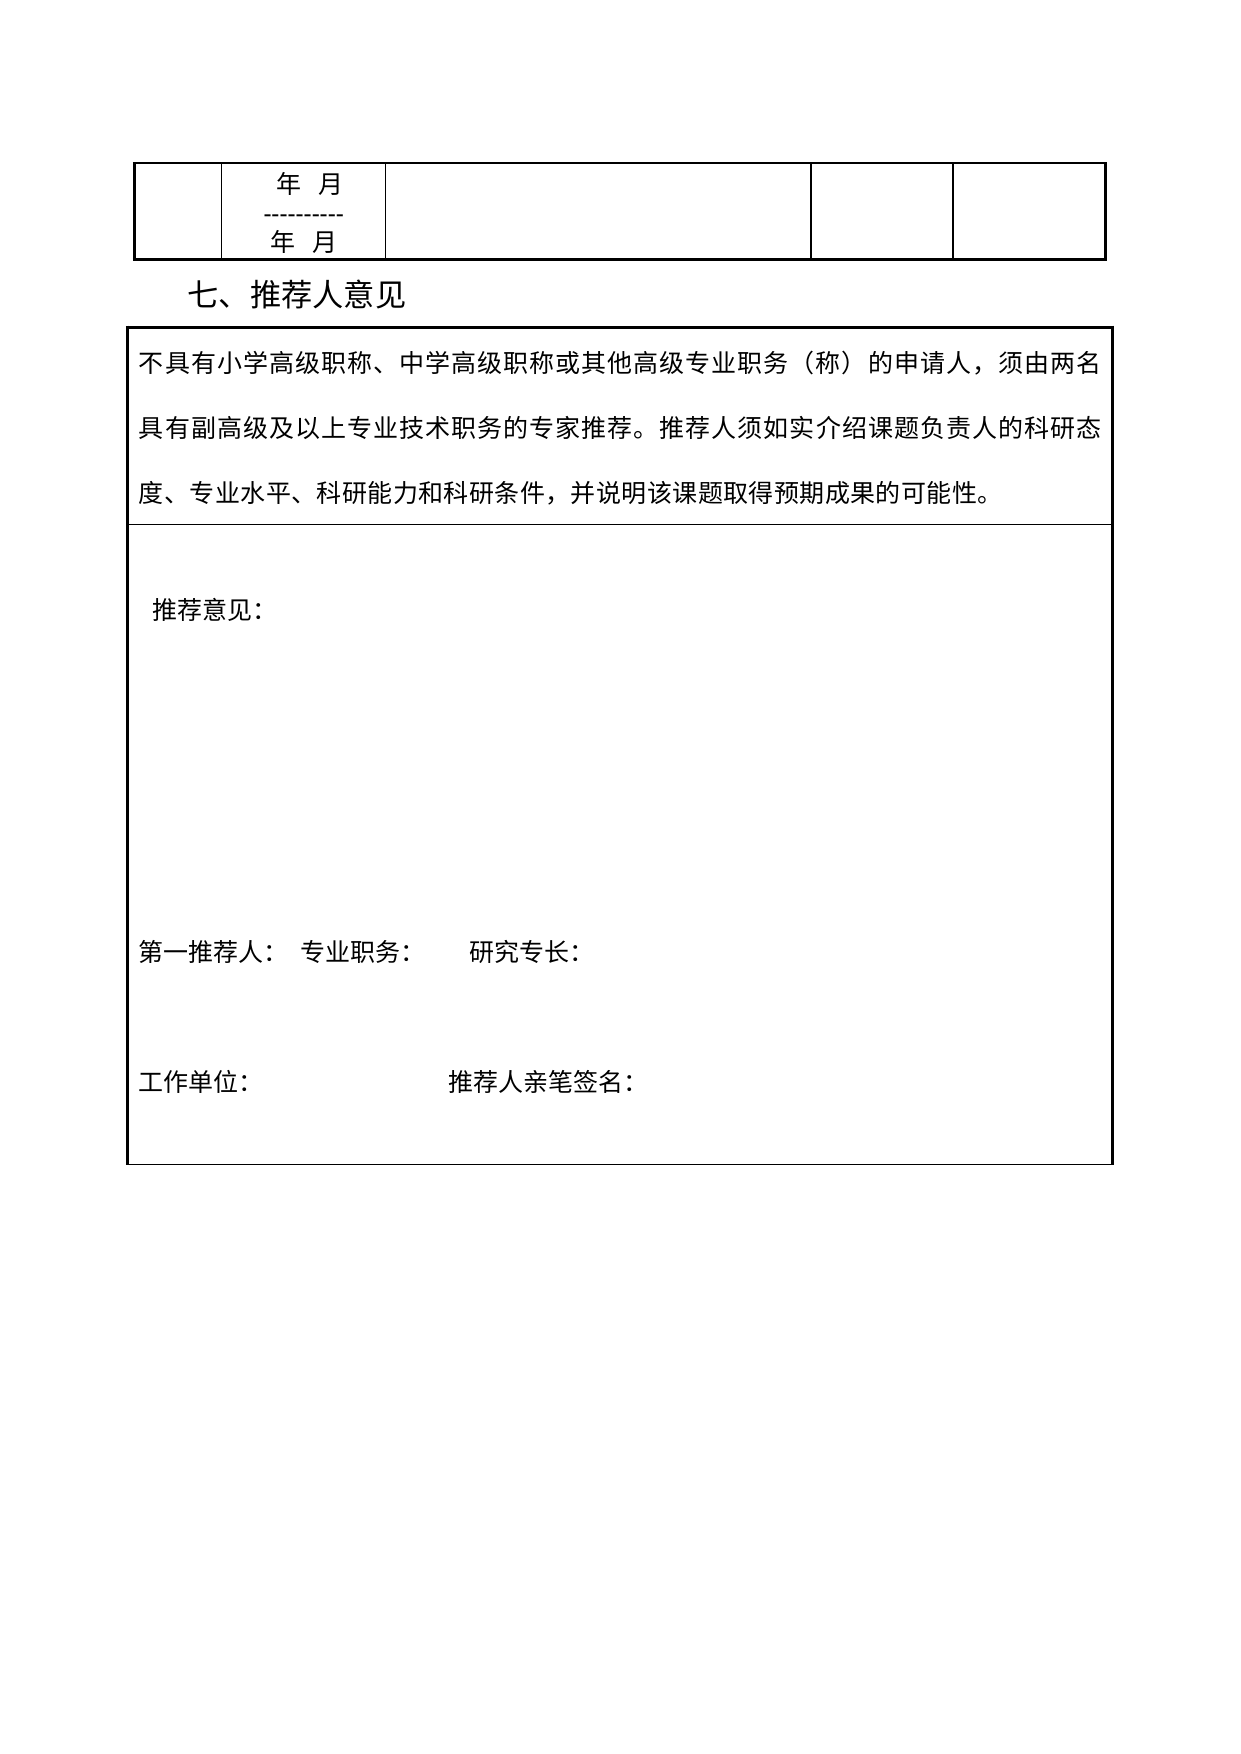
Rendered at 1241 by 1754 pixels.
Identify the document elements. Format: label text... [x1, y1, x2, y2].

table_cell [812, 164, 952, 257]
table_cell [386, 164, 810, 257]
table_header 不具有小学高级职称、中学高级职称或其他高级专业职务（称）的申请人，须由两名具有副高级及以上专业技术职务的专家推荐。推荐人须如实介绍课题负责人的科研态度、专业水平、科研能力和科研条件，并说明该课题取得预期成果的可能性。 [129, 329, 1111, 524]
table_cell 推荐意见： 第一推荐人： 专业职务： 研究专长： 工作单位： 推荐人亲笔签名： [129, 525, 1111, 1164]
table_cell [136, 164, 221, 257]
table_cell [954, 164, 1104, 257]
text 七、推荐人意见 [187, 261, 1053, 326]
table_cell 年 月 ---------- 年 月 [222, 164, 385, 257]
